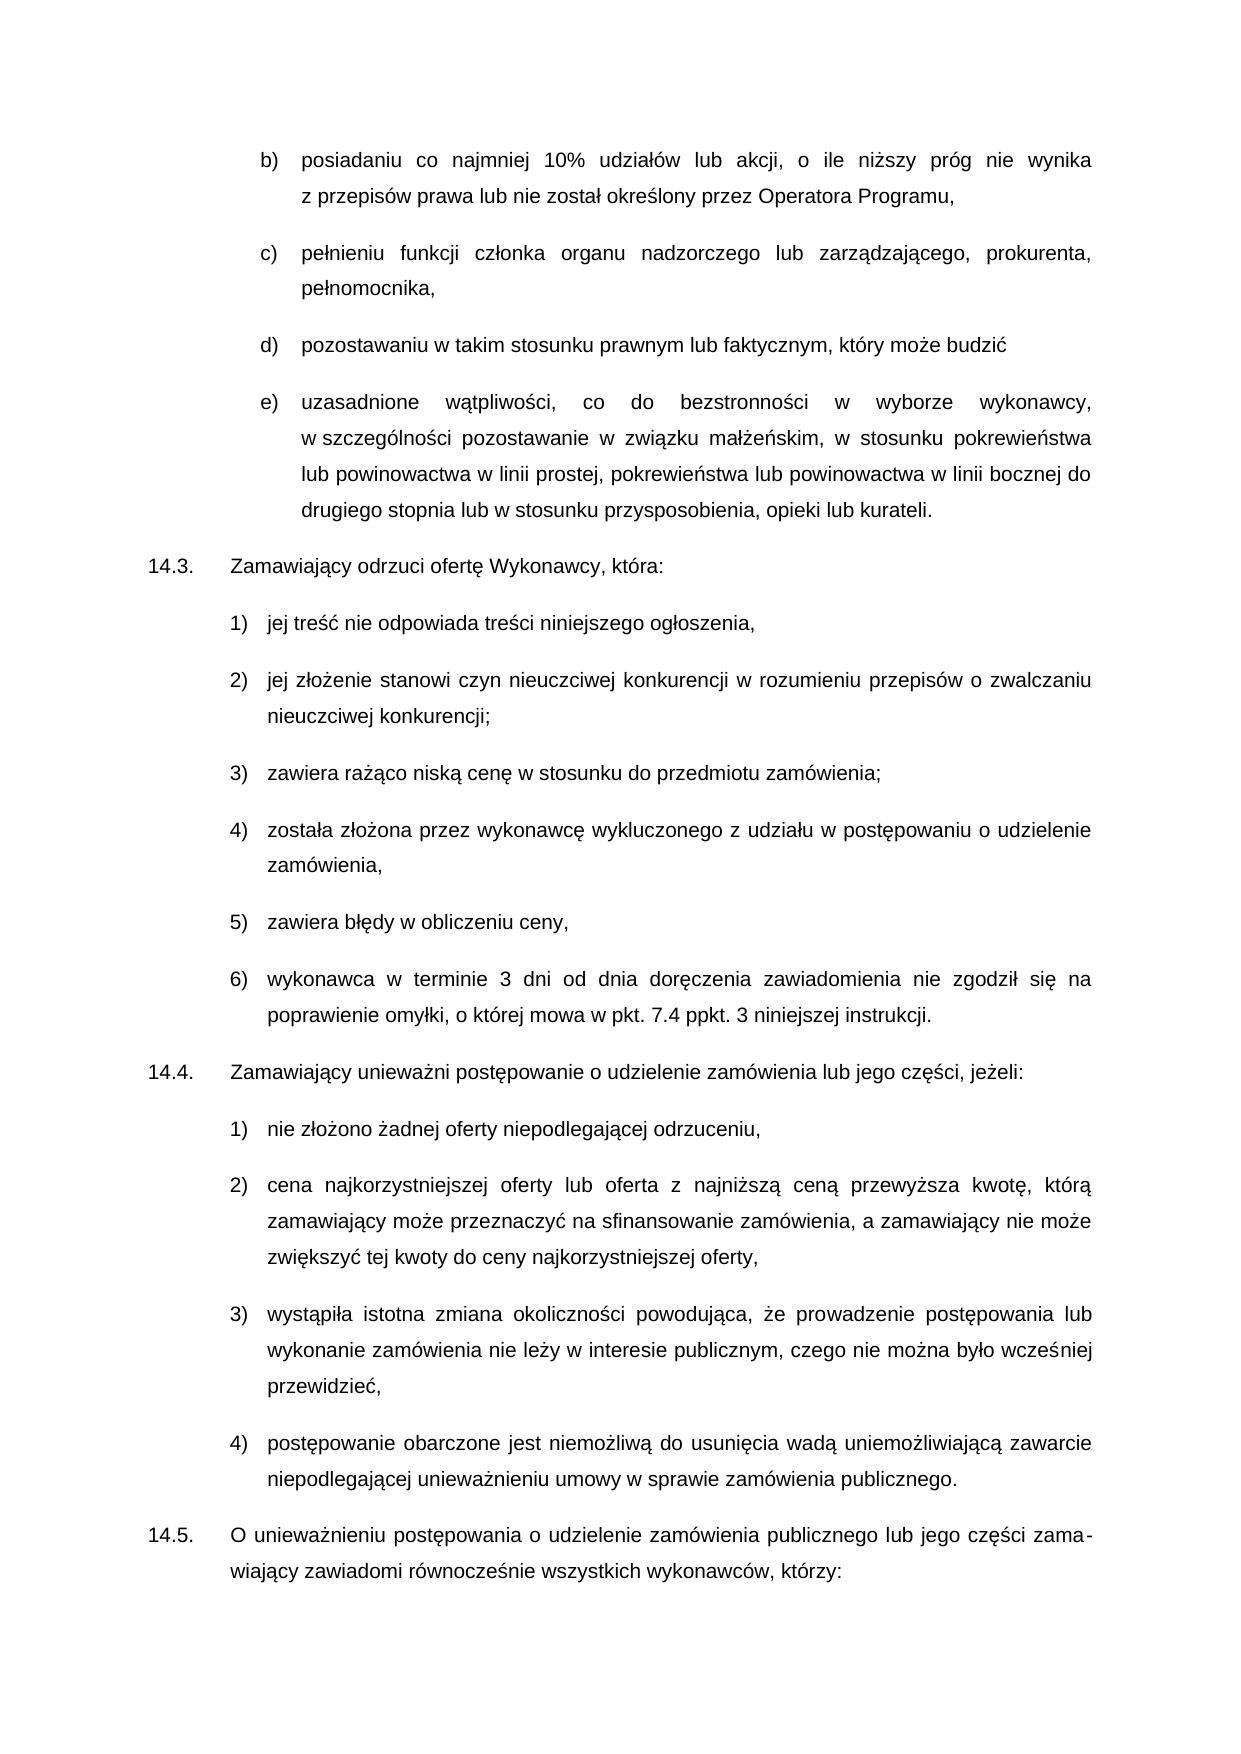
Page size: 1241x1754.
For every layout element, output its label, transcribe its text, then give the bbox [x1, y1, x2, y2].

list posiadaniu co najmniej 10% udziałów lub akcji, o ile niższy próg nie wynika z przepisów prawa lub nie został określony przez Operatora Programu, [260, 148, 1093, 207]
list cena najkorzystniejszej oferty lub oferta z najniższą ceną przewyższa kwotę, którą zamawiający może przeznaczyć na sfinansowanie zamówienia, a zamawiający nie może zwiększyć tej kwoty do ceny najkorzystniejszej oferty, [229, 1173, 1093, 1269]
list zawiera rażąco niską cenę w stosunku do przedmiotu zamówienia; [229, 761, 1093, 784]
list została złożona przez wykonawcę wykluczonego z udziału w postępowaniu o udzielenie zamówienia, [229, 817, 1093, 877]
list wykonawca w terminie 3 dni od dnia doręczenia zawiadomienia nie zgodził się na poprawienie omyłki, o której mowa w pkt. 7.4 ppkt. 3 niniejszej instrukcji. [229, 967, 1093, 1027]
list pełnieniu funkcji członka organu nadzorczego lub zarządzającego, prokurenta, pełnomocnika, [260, 240, 1093, 300]
list zawiera błędy w obliczeniu ceny, [229, 910, 1093, 934]
list jej treść nie odpowiada treści niniejszego ogłoszenia, [229, 611, 1093, 635]
list postępowanie obarczone jest niemożliwą do usunięcia wadą uniemożliwiającą zawarcie niepodlegającej unieważnieniu umowy w sprawie zamówienia publicznego. [229, 1430, 1093, 1490]
list O unieważnieniu postępowania o udzielenie zamówienia publicznego lub jego części zamawiający zawiadomi równocześnie wszystkich wykonawców, którzy: [148, 1523, 1093, 1583]
list Zamawiający odrzuci ofertę Wykonawcy, która: [148, 554, 1093, 578]
list pozostawaniu w takim stosunku prawnym lub faktycznym, który może budzić [260, 333, 1093, 357]
list Zamawiający unieważni postępowanie o udzielenie zamówienia lub jego części, jeżeli: [148, 1059, 1093, 1083]
list uzasadnione wątpliwości, co do bezstronności w wyborze wykonawcy, w szczególności pozostawanie w związku małżeńskim, w stosunku pokrewieństwa lub powinowactwa w linii prostej, pokrewieństwa lub powinowactwa w linii bocznej do drugiego stopnia lub w stosunku przysposobienia, opieki lub kurateli. [260, 390, 1093, 522]
list wystąpiła istotna zmiana okoliczności powodująca, że prowadzenie postępowania lub wykonanie zamówienia nie leży w interesie publicznym, czego nie można było wcześniej przewidzieć, [229, 1302, 1093, 1398]
list jej złożenie stanowi czyn nieuczciwej konkurencji w rozumieniu przepisów o zwalczaniu nieuczciwej konkurencji; [229, 668, 1093, 728]
list nie złożono żadnej oferty niepodlegającej odrzuceniu, [229, 1116, 1093, 1140]
